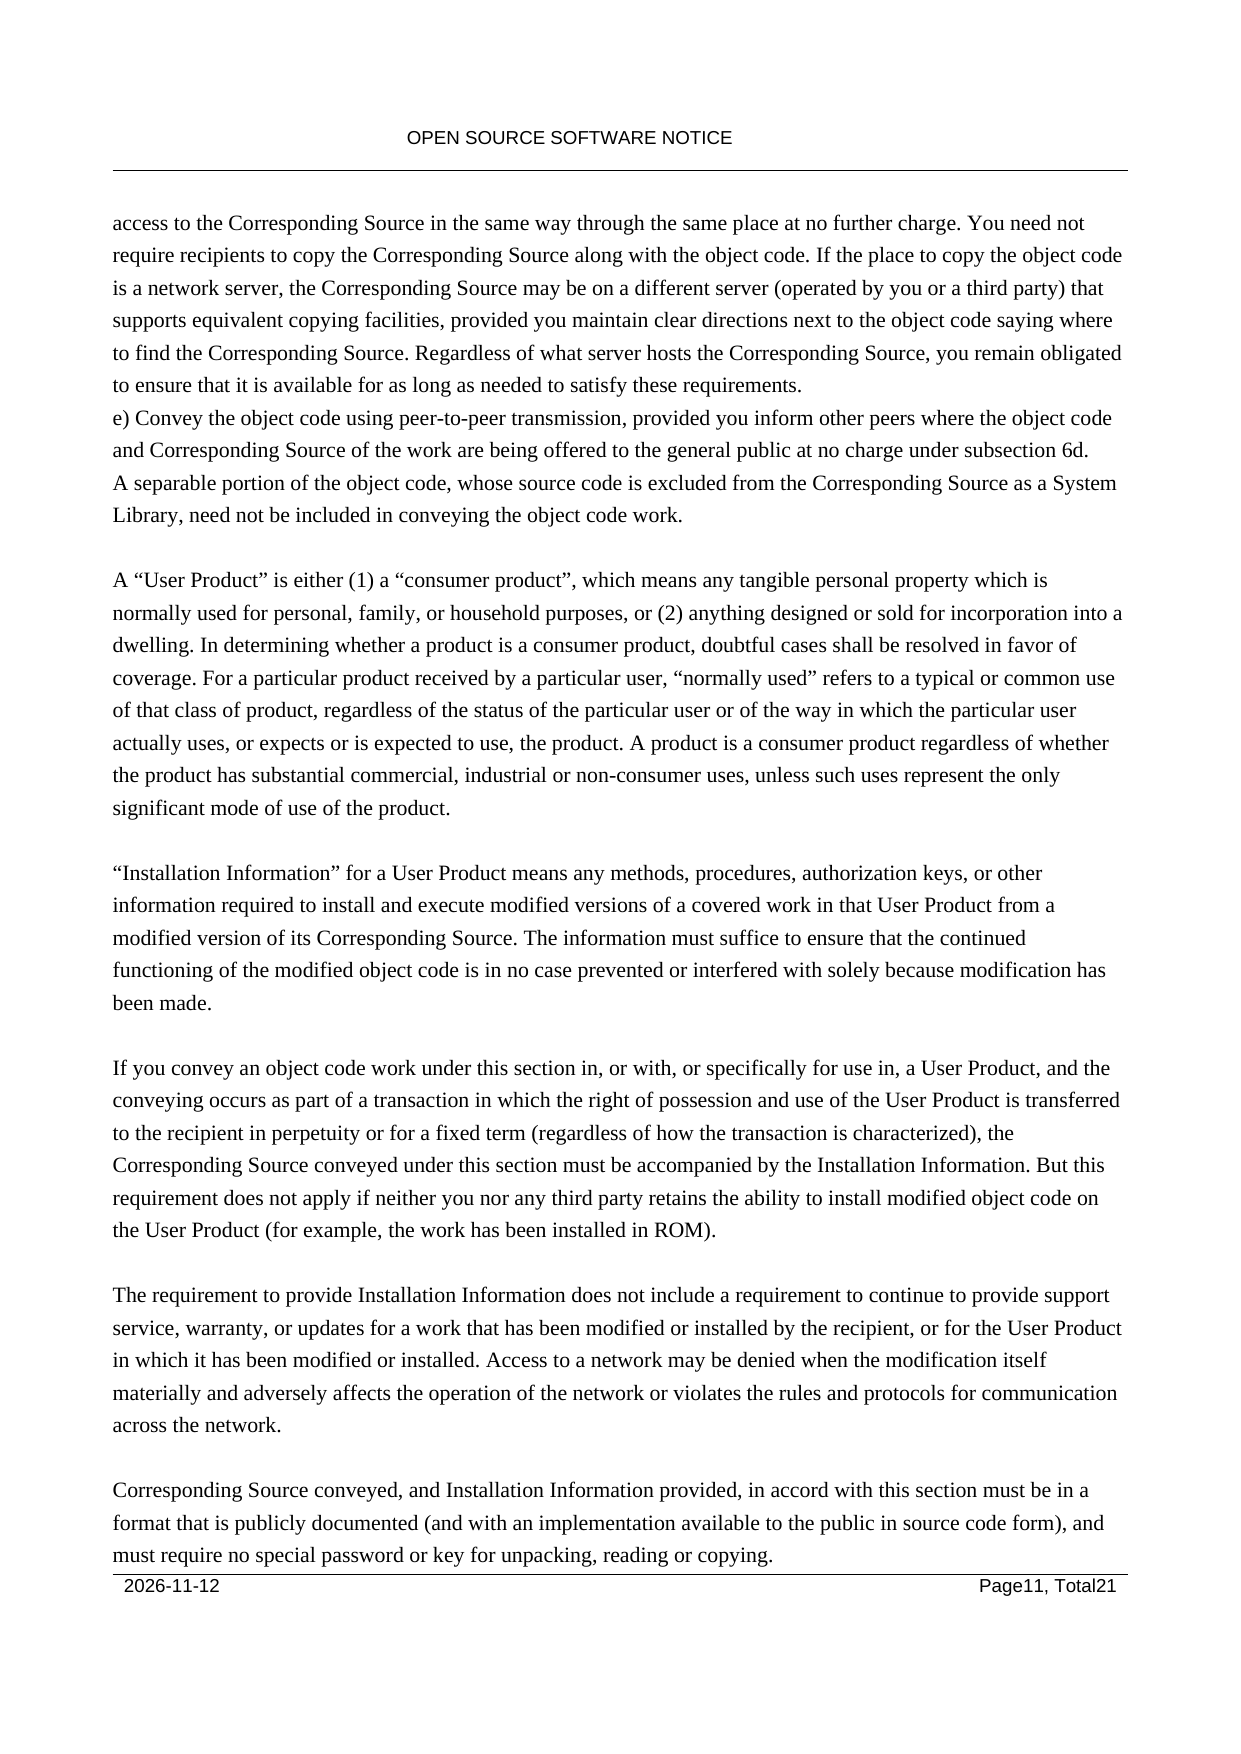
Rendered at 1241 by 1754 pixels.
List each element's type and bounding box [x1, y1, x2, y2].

text [112, 206, 1128, 1571]
